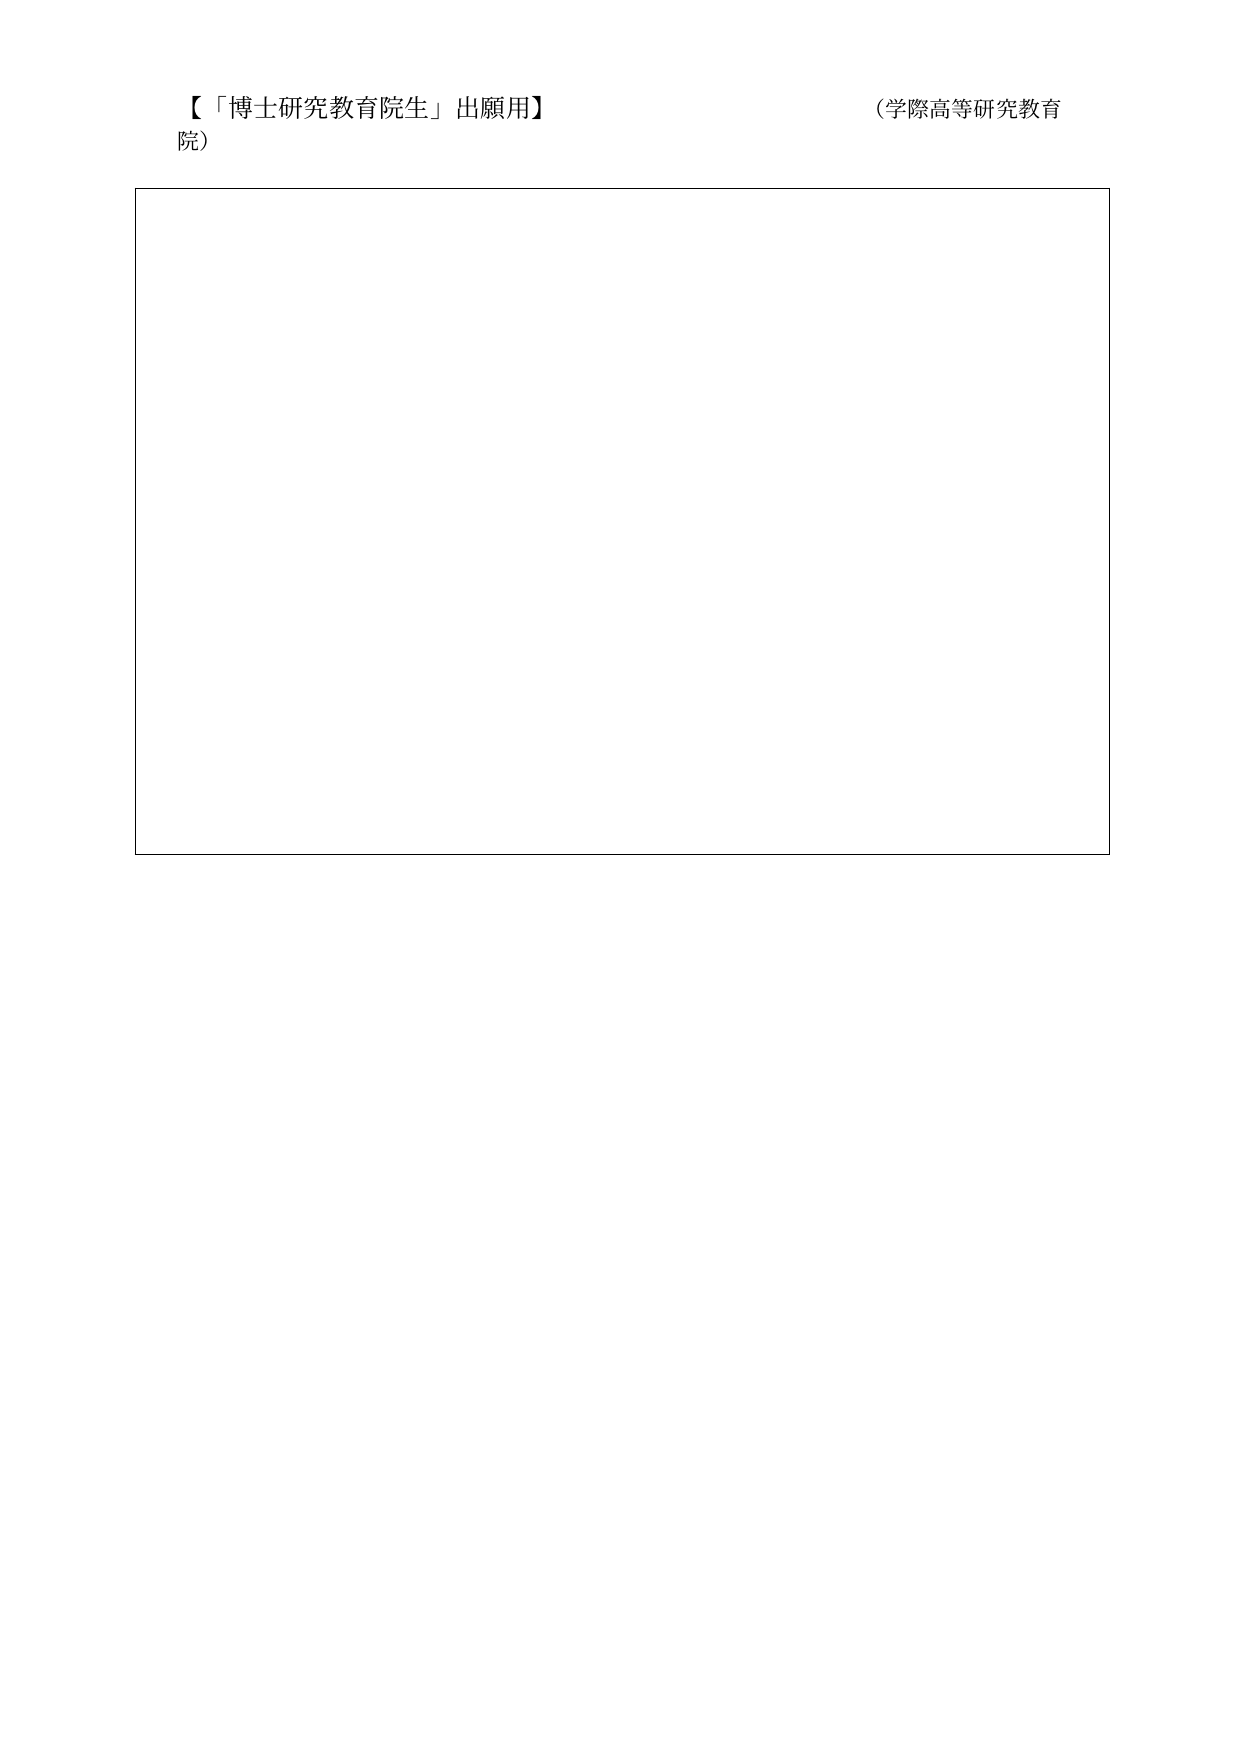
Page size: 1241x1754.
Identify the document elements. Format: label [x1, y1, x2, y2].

table_cell [136, 189, 1109, 854]
